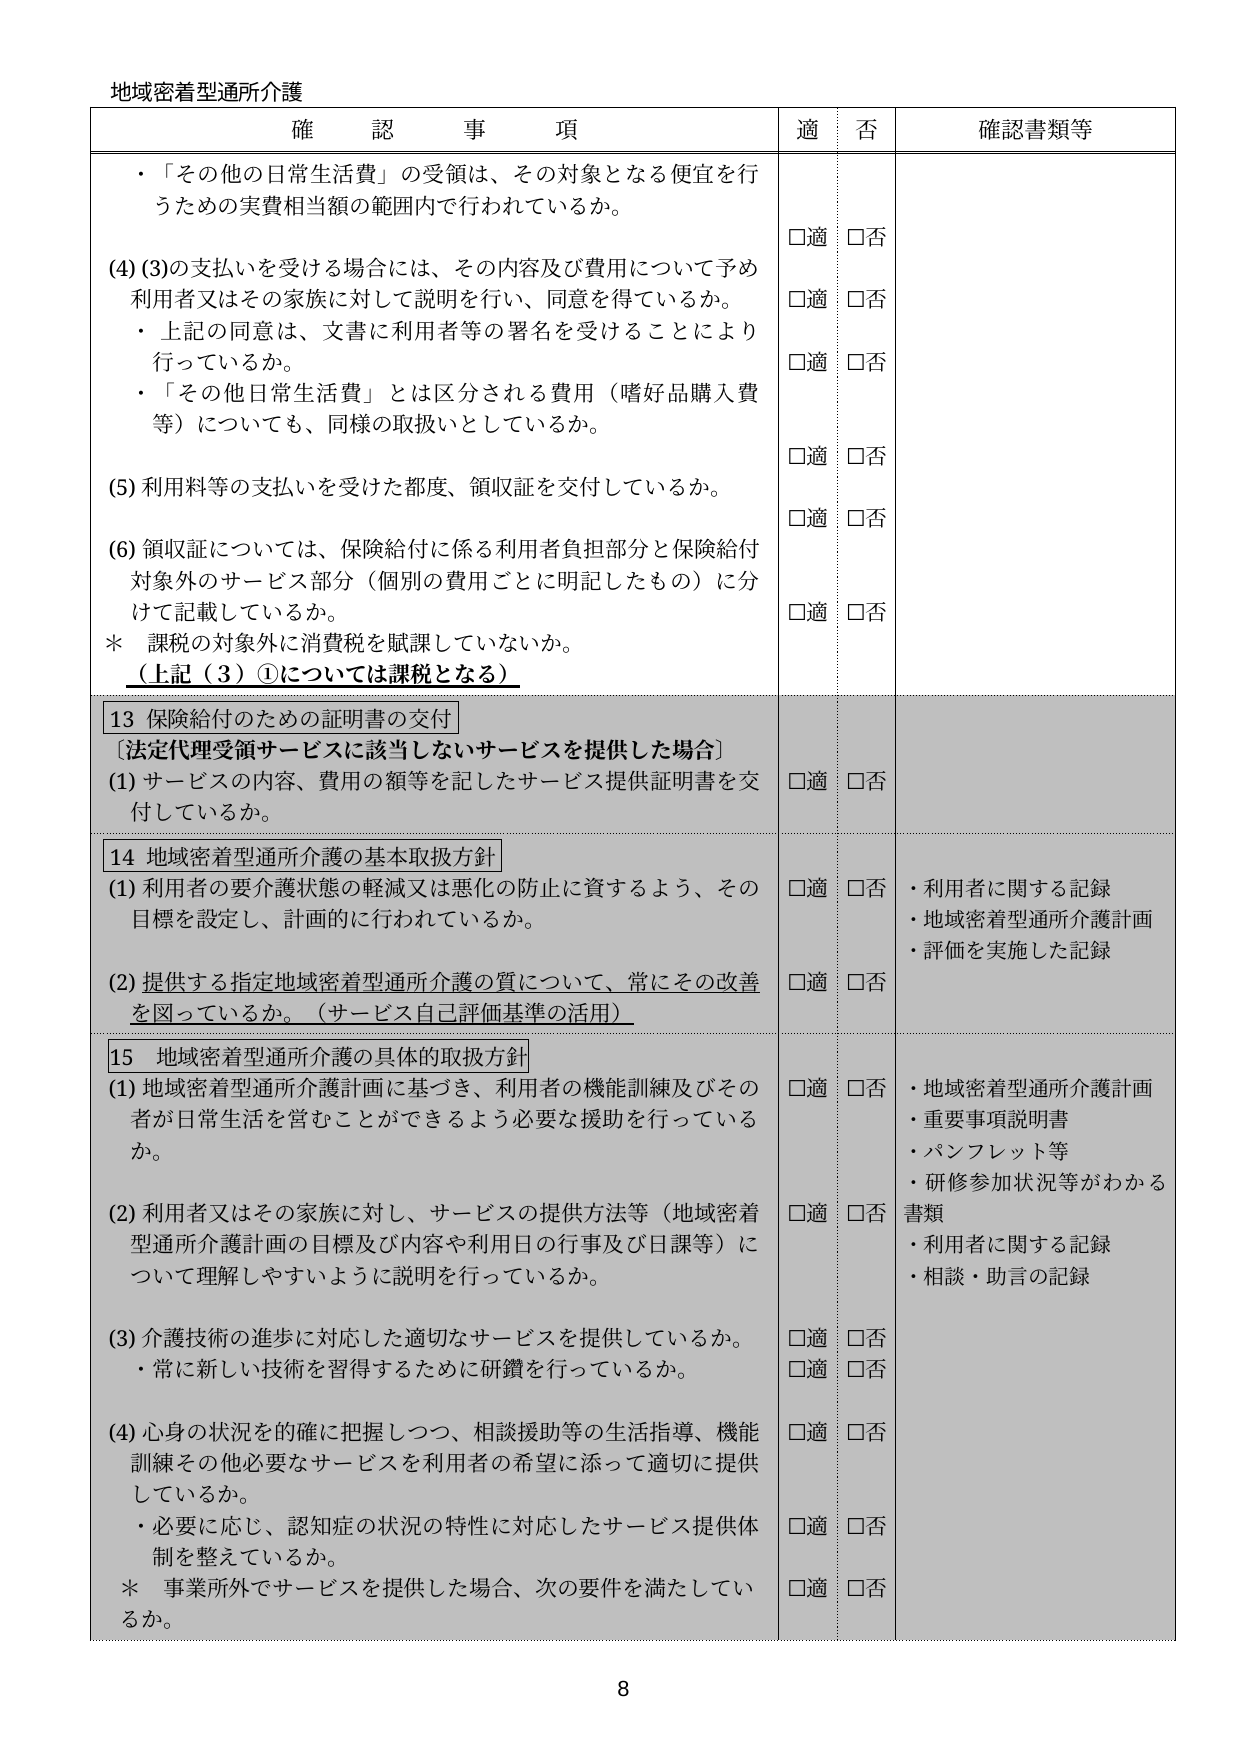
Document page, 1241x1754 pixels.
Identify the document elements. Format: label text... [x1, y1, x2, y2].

table_header 確認書類等 [896, 108, 1175, 151]
table_cell 14 地域密着型通所介護の基本取扱方針 (1) 利用者の要介護状態の軽減又は悪化の防止に資するよう、その目標を設定し、計画的に行われているか。 (2) 提供する指定地域密着型通所介護の質について、常にその改善を図っているか。（サービス自己評価基準の活用） [91, 833, 778, 1033]
table_header 確 認 事 項 [91, 108, 778, 151]
table_header 適 [779, 108, 837, 151]
table_cell 否 否 否 否 否 否 否 [837, 1033, 895, 1640]
table_cell 否 否 [837, 833, 895, 1033]
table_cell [896, 1033, 1175, 1640]
table_cell [896, 695, 1175, 833]
table_cell 適 適 [779, 833, 837, 1033]
table_cell 否 [837, 695, 895, 833]
table_cell 適 適 適 適 適 適 適 適 適 適 適 適 適 [779, 154, 837, 695]
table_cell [91, 1033, 778, 1640]
table_cell 否 否 否 否 否 否 否 否 否 否 否 否 否 [837, 154, 895, 695]
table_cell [896, 154, 1175, 695]
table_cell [91, 154, 778, 695]
table_cell 適 適 適 適 適 適 適 [779, 1033, 837, 1640]
table_cell 13 保険給付のための証明書の交付 〔法定代理受領サービスに該当しないサービスを提供した場合〕 (1) サービスの内容、費用の額等を記したサービス提供証明書を交付しているか。 [91, 695, 778, 833]
table_cell ・利用者に関する記録 ・地域密着型通所介護計画 ・評価を実施した記録 [896, 833, 1175, 1033]
table_cell 適 [779, 695, 837, 833]
table_header 否 [837, 108, 895, 151]
